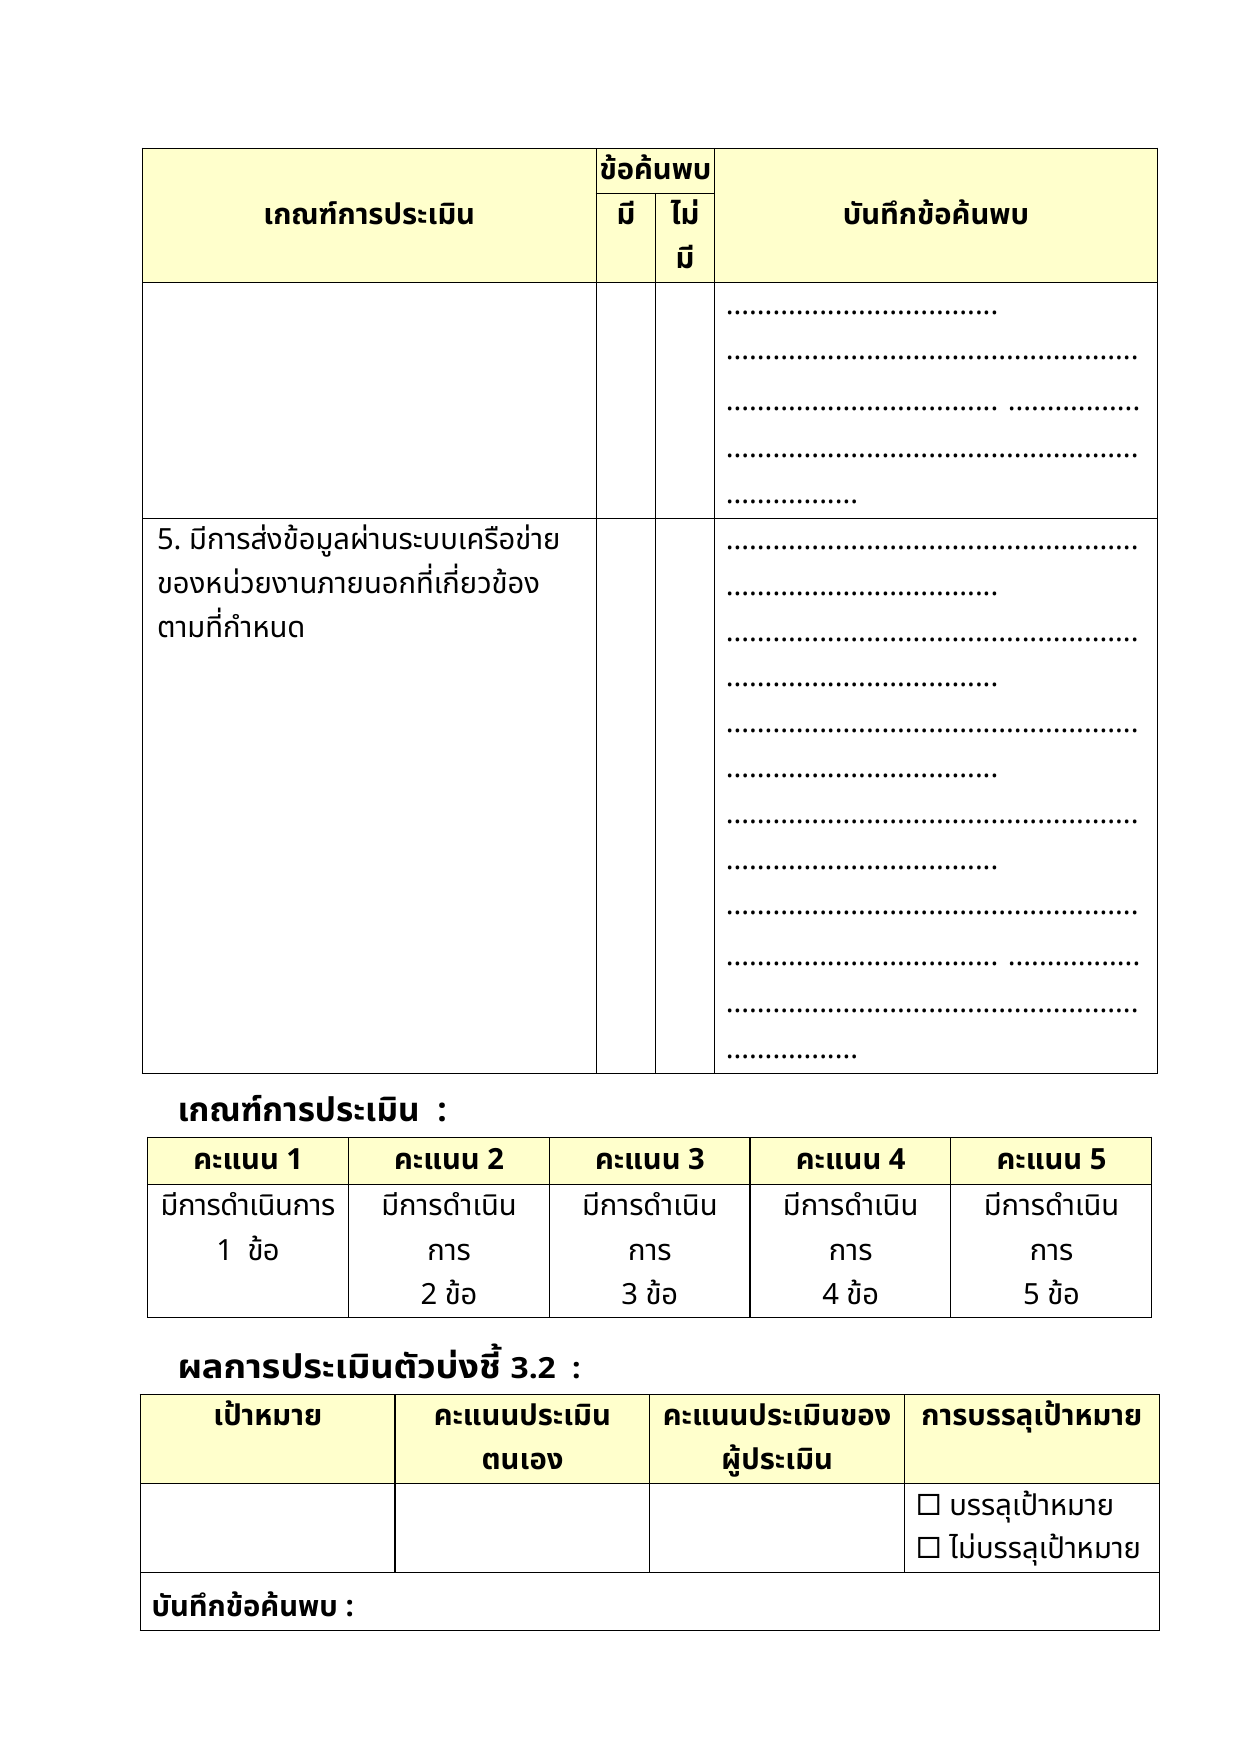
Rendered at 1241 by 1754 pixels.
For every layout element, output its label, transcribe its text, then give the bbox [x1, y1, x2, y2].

text เกณฑ์การประเมิน : [177, 1086, 1122, 1137]
table_cell [597, 283, 655, 517]
table_cell มี [597, 194, 655, 282]
table_cell มีการดำเนินการ 2 ข้อ [349, 1185, 549, 1317]
table_cell ไม่มี [656, 194, 714, 282]
table_header คะแนน 1 [148, 1138, 348, 1184]
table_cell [715, 283, 1157, 517]
table_cell [650, 1484, 904, 1572]
table_header การบรรลุเป้าหมาย [905, 1395, 1159, 1483]
table_cell บรรลุเป้าหมาย ไม่บรรลุเป้าหมาย [905, 1484, 1159, 1572]
table_header คะแนนประเมินของผู้ประเมิน [650, 1395, 904, 1483]
table_header เกณฑ์การประเมิน [143, 149, 596, 282]
table_header คะแนน 5 [951, 1138, 1151, 1184]
table_header คะแนน 3 [550, 1138, 749, 1184]
table_cell [597, 519, 655, 1072]
table_cell มีการดำเนินการ 3 ข้อ [550, 1185, 749, 1317]
table_cell 5. มีการส่งข้อมูลผ่านระบบเครือข่ายของหน่วยงานภายนอกที่เกี่ยวข้องตามที่กำหนด [143, 519, 596, 1072]
table_cell [656, 519, 714, 1072]
table_cell [141, 1484, 394, 1572]
table_cell [656, 283, 714, 517]
table_cell มีการดำเนินการ 5 ข้อ [951, 1185, 1151, 1317]
table_cell [396, 1484, 649, 1572]
table_header คะแนนประเมินตนเอง [396, 1395, 649, 1483]
table_header เป้าหมาย [141, 1395, 394, 1483]
table_header คะแนน 4 [751, 1138, 950, 1184]
text ผลการประเมินตัวบ่งชี้ 3.2 : [177, 1343, 1132, 1394]
table_header ข้อค้นพบ [597, 149, 714, 193]
table_header คะแนน 2 [349, 1138, 549, 1184]
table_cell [141, 1573, 1159, 1630]
table_cell มีการดำเนินการ 4 ข้อ [751, 1185, 950, 1317]
table_header บันทึกข้อค้นพบ [715, 149, 1157, 282]
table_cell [143, 283, 596, 517]
table_cell มีการดำเนินการ 1 ข้อ [148, 1185, 348, 1317]
